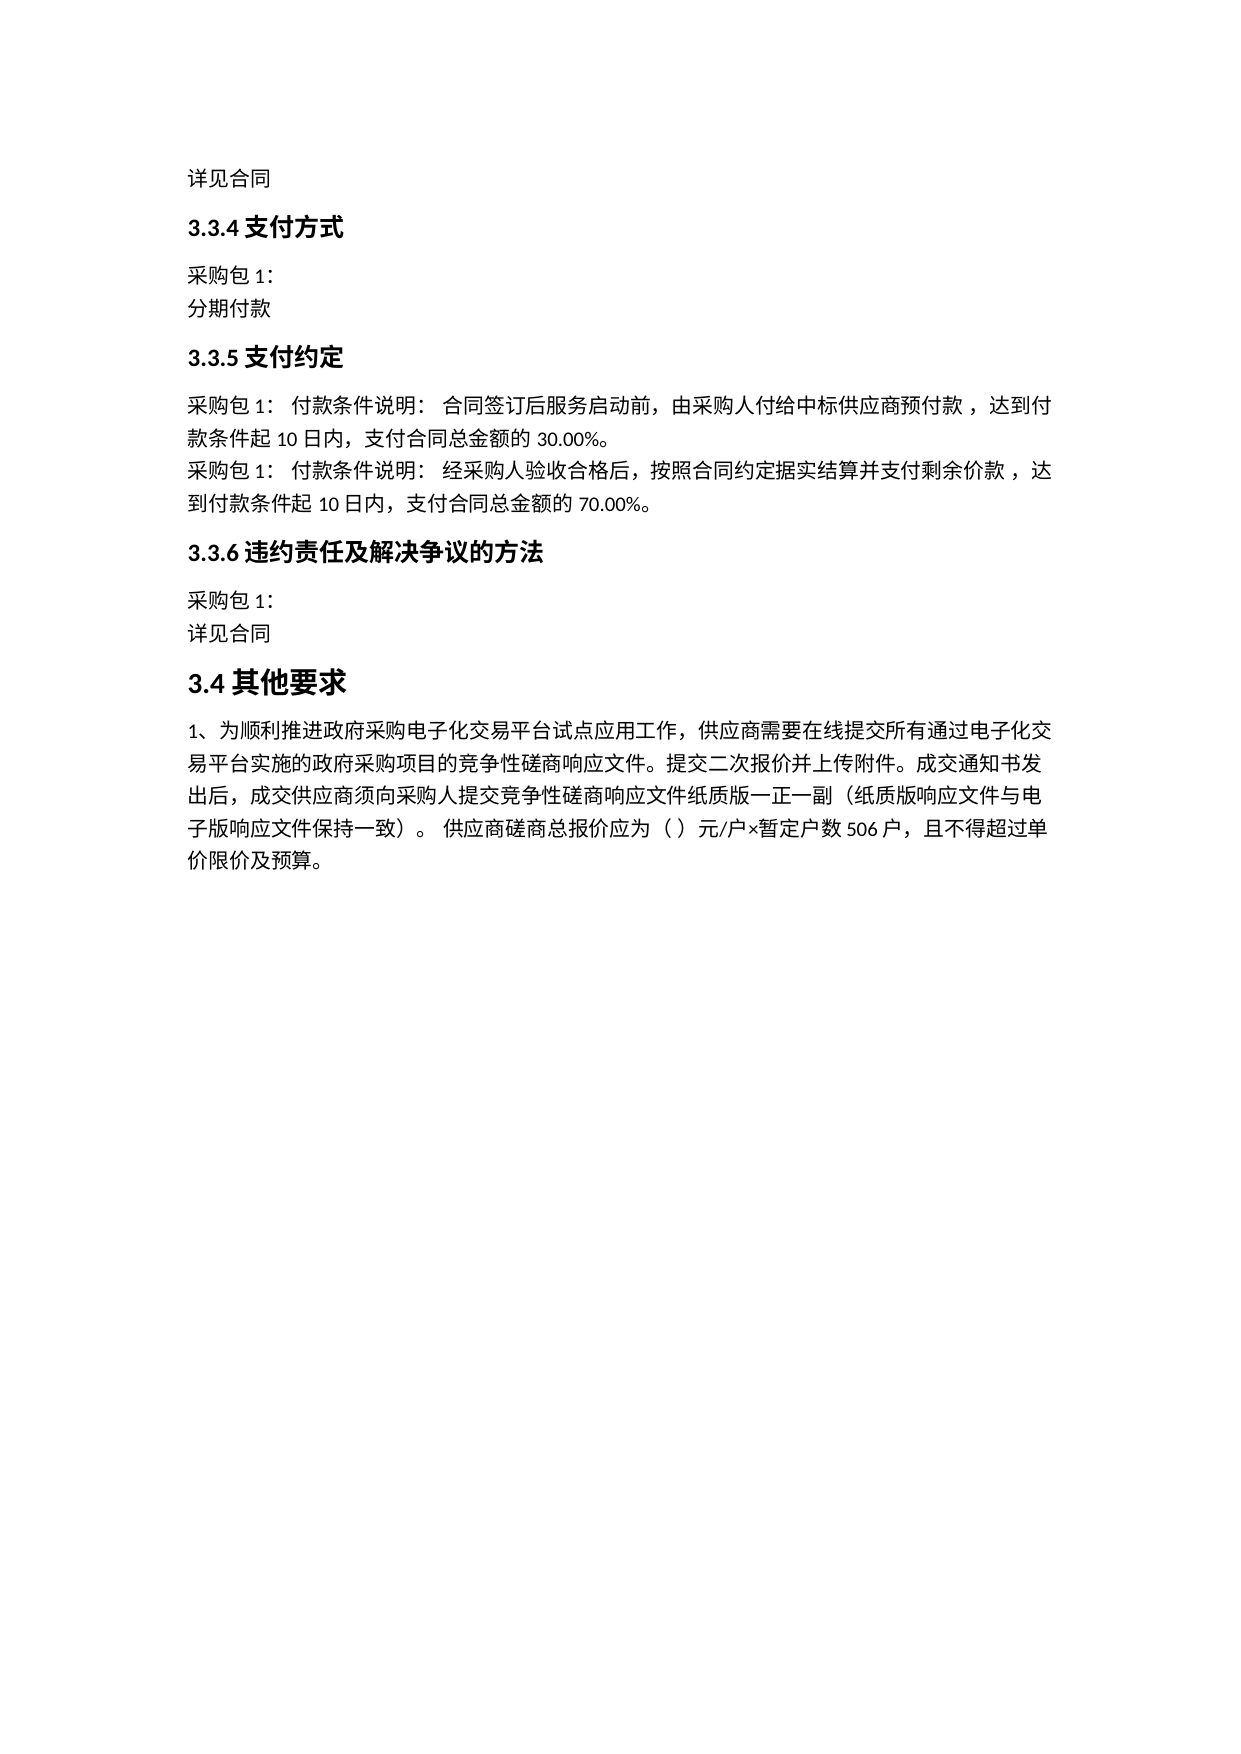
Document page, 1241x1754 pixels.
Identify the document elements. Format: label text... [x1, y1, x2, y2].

text 3.3.5支付约定 [187, 324, 1053, 389]
text 3.3.6违约责任及解决争议的方法 [187, 519, 1053, 584]
text 详见合同 [187, 617, 1053, 649]
text 3.3.4支付方式 [187, 194, 1053, 259]
text 分期付款 [187, 292, 1053, 324]
text 详见合同 [187, 162, 1053, 194]
text 采购包1： 付款条件说明： 合同签订后服务启动前，由采购人付给中标供应商预付款 ，达到付款条件起 10 日内，支付合同总金额的 30.00%。 [187, 389, 1053, 454]
text 3.4其他要求 [187, 649, 1053, 714]
text 采购包1： [187, 584, 1053, 617]
text 采购包1： 付款条件说明： 经采购人验收合格后，按照合同约定据实结算并支付剩余价款 ，达到付款条件起 10 日内，支付合同总金额的 70.00%。 [187, 454, 1053, 519]
text 1、为顺利推进政府采购电子化交易平台试点应用工作，供应商需要在线提交所有通过电子化交易平台实施的政府采购项目的竞争性磋商响应文件。提交二次报价并上传附件。成交通知书发出后，成交供应商须向采购人提交竞争性磋商响应文件纸质版一正一副（纸质版响应文件与电子版响应文件保持一致）。 供应商磋商总报价应为（ ）元/户×暂定户数506户，且不得超过单价限价及预算。 [187, 714, 1053, 877]
text 采购包1： [187, 259, 1053, 292]
